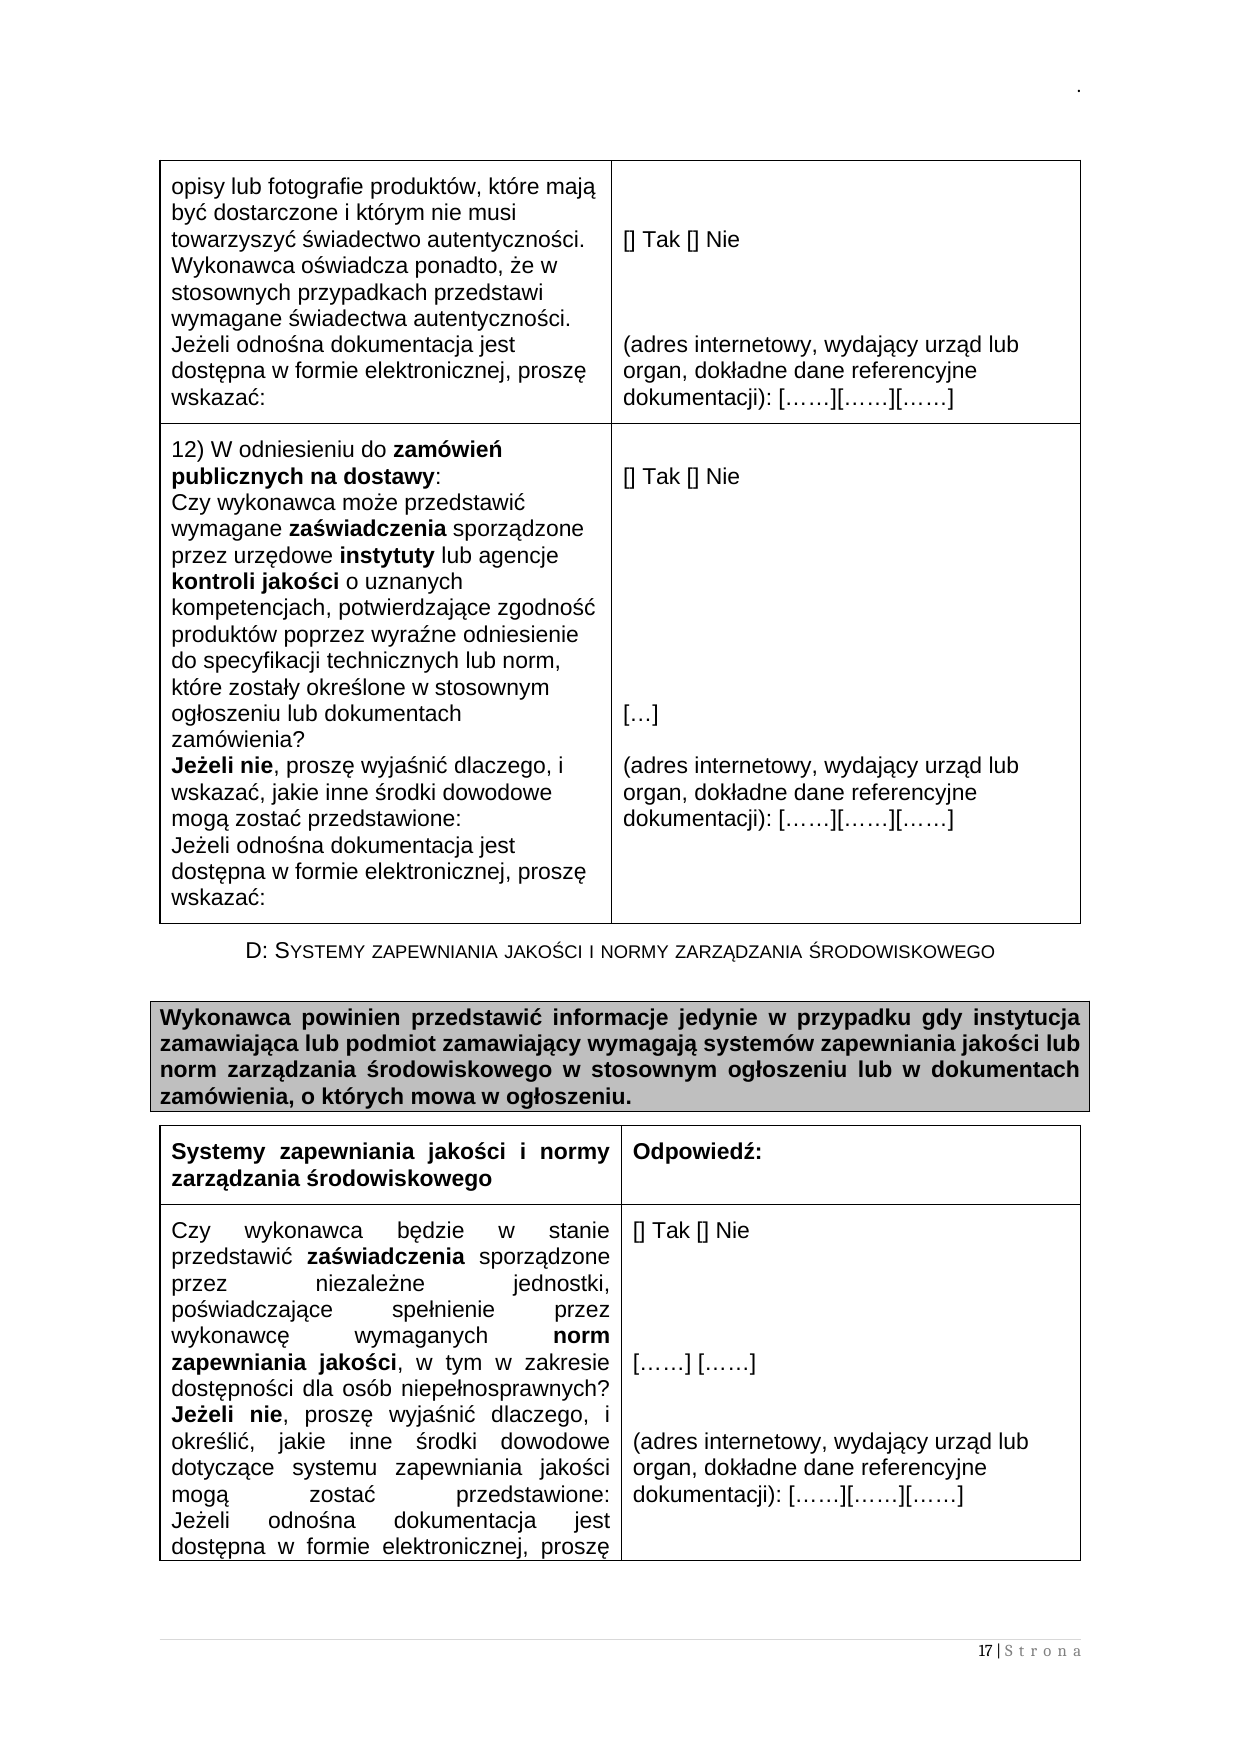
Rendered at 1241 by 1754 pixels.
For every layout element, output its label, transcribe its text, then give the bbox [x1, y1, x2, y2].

table_cell 12) W odniesieniu do zamówień publicznych na dostawy: Czy wykonawca może przedstawić wymagane zaświadczenia sporządzone przez urzędowe instytuty lub agencje kontroli jakości o uznanych kompetencjach, potwierdzające zgodność produktów poprzez wyraźne odniesienie do specyfikacji technicznych lub norm, które zostały określone w stosownym ogłoszeniu lub dokumentach zamówienia? Jeżeli nie, proszę wyjaśnić dlaczego, i wskazać, jakie inne środki dowodowe mogą zostać przedstawione: Jeżeli odnośna dokumentacja jest dostępna w formie elektronicznej, proszę wskazać: [161, 424, 611, 923]
table_cell [] Tak [] Nie […] (adres internetowy, wydający urząd lub organ, dokładne dane referencyjne dokumentacji): [……][……][……] [612, 424, 1080, 923]
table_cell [161, 1205, 621, 1559]
text D: Systemy zapewniania jakości i normy zarządzania środowiskowego [159, 937, 1081, 963]
table_header Systemy zapewniania jakości i normy zarządzania środowiskowego [161, 1126, 621, 1203]
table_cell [612, 161, 1080, 423]
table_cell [622, 1205, 1080, 1559]
text Wykonawca powinien przedstawić informacje jedynie w przypadku gdy instytucja zamawiająca lub podmiot zamawiający wymagają systemów zapewniania jakości lub norm zarządzania środowiskowego w stosownym ogłoszeniu lub w dokumentach zamówienia, o których mowa w ogłoszeniu. [151, 1002, 1089, 1111]
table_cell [161, 161, 611, 423]
table_header Odpowiedź: [622, 1126, 1080, 1203]
